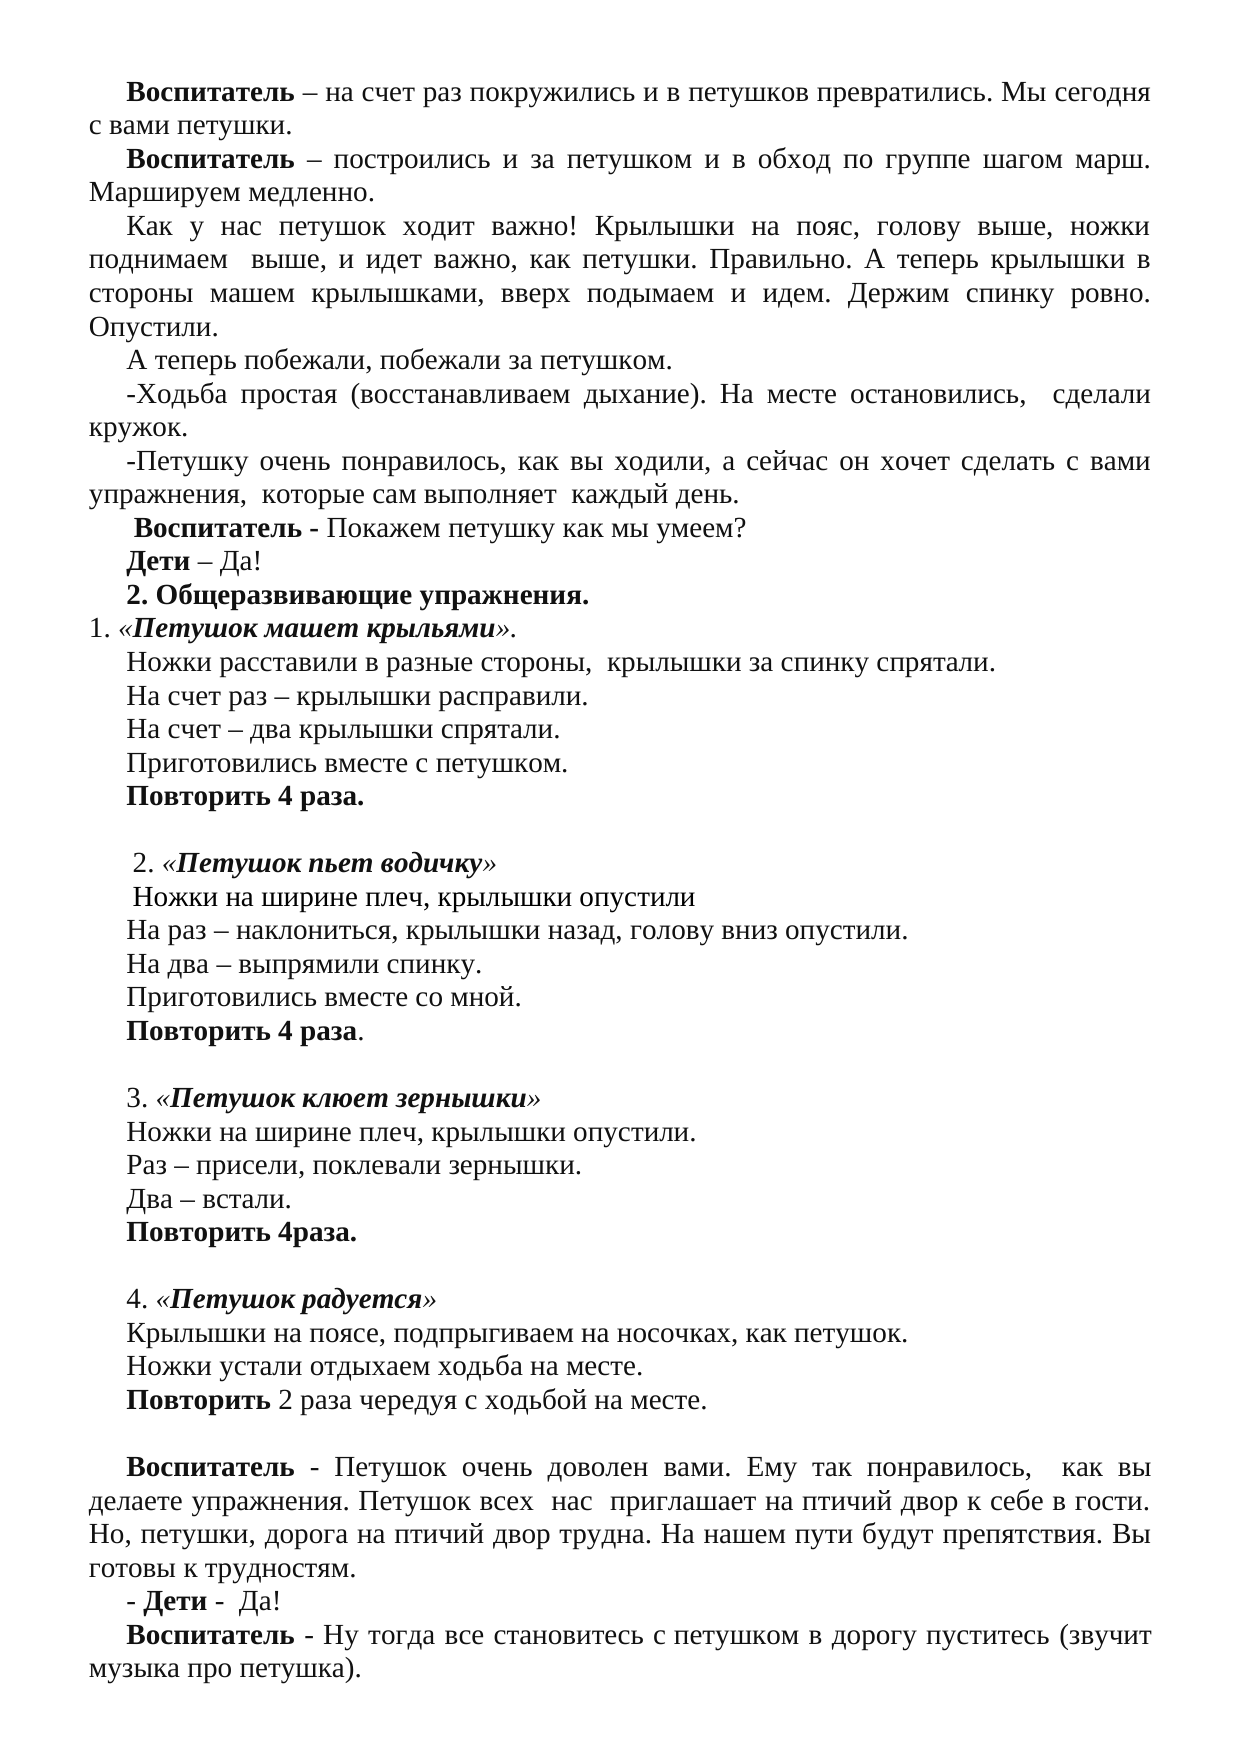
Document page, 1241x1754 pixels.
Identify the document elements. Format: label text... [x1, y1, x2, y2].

text Крылышки на поясе, подпрыгиваем на носочках, как петушок. [89, 1315, 1152, 1348]
text Как у нас петушок ходит важно! Крылышки на пояс, голову выше, ножки поднимаем выше, и идет важно, как петушки. Правильно. А теперь крылышки в стороны машем крылышками, вверх подымаем и идем. Держим спинку ровно. Опустили. [89, 208, 1152, 342]
text Раз – присели, поклевали зернышки. [89, 1147, 1152, 1181]
text - Дети - Да! [89, 1583, 1152, 1617]
text 3. «Петушок клюет зернышки» [89, 1080, 1152, 1114]
text Повторить 4 раза. [89, 1013, 1152, 1047]
text 4. «Петушок радуется» [89, 1281, 1152, 1315]
text Повторить 2 раза чередуя с ходьбой на месте. [89, 1382, 1152, 1416]
text Повторить 4раза. [89, 1214, 1152, 1248]
text На счет раз – крылышки расправили. [89, 678, 1152, 711]
text Два – встали. [89, 1181, 1152, 1214]
text На два – выпрямили спинку. [89, 946, 1152, 979]
text Приготовились вместе с петушком. [89, 745, 1152, 778]
text Ножки расставили в разные стороны, крылышки за спинку спрятали. [89, 644, 1152, 678]
text Дети – Да! [89, 543, 1152, 577]
text Ножки на ширине плеч, крылышки опустили. [89, 1114, 1152, 1147]
text На раз – наклониться, крылышки назад, голову вниз опустили. [89, 912, 1152, 946]
text Ножки устали отдыхаем ходьба на месте. [89, 1348, 1152, 1382]
text 2. Общеразвивающие упражнения. [89, 577, 1152, 611]
text На счет – два крылышки спрятали. [89, 711, 1152, 745]
text -Ходьба простая (восстанавливаем дыхание). На месте остановились, сделали кружок. [89, 376, 1152, 443]
text Воспитатель – построились и за петушком и в обход по группе шагом марш. Маршируем медленно. [89, 141, 1152, 208]
text -Петушку очень понравилось, как вы ходили, а сейчас он хочет сделать с вами упражнения, которые сам выполняет каждый день. [89, 443, 1152, 510]
text 2. «Петушок пьет водичку» [89, 845, 1152, 879]
text Воспитатель – на счет раз покружились и в петушков превратились. Мы сегодня с вами петушки. [89, 74, 1152, 141]
text Воспитатель - Петушок очень доволен вами. Ему так понравилось, как вы делаете упражнения. Петушок всех нас приглашает на птичий двор к себе в гости. Но, петушки, дорога на птичий двор трудна. На нашем пути будут препятствия. Вы готовы к трудностям. [89, 1449, 1152, 1583]
text Приготовились вместе со мной. [89, 979, 1152, 1013]
text Ножки на ширине плеч, крылышки опустили [89, 879, 1152, 912]
text Воспитатель - Ну тогда все становитесь с петушком в дорогу пуститесь (звучит музыка про петушка). [89, 1617, 1152, 1684]
text А теперь побежали, побежали за петушком. [89, 342, 1152, 376]
text 1. «Петушок машет крыльями». [89, 611, 1152, 644]
text Повторить 4 раза. [89, 778, 1152, 812]
text Воспитатель - Покажем петушку как мы умеем? [89, 510, 1152, 543]
